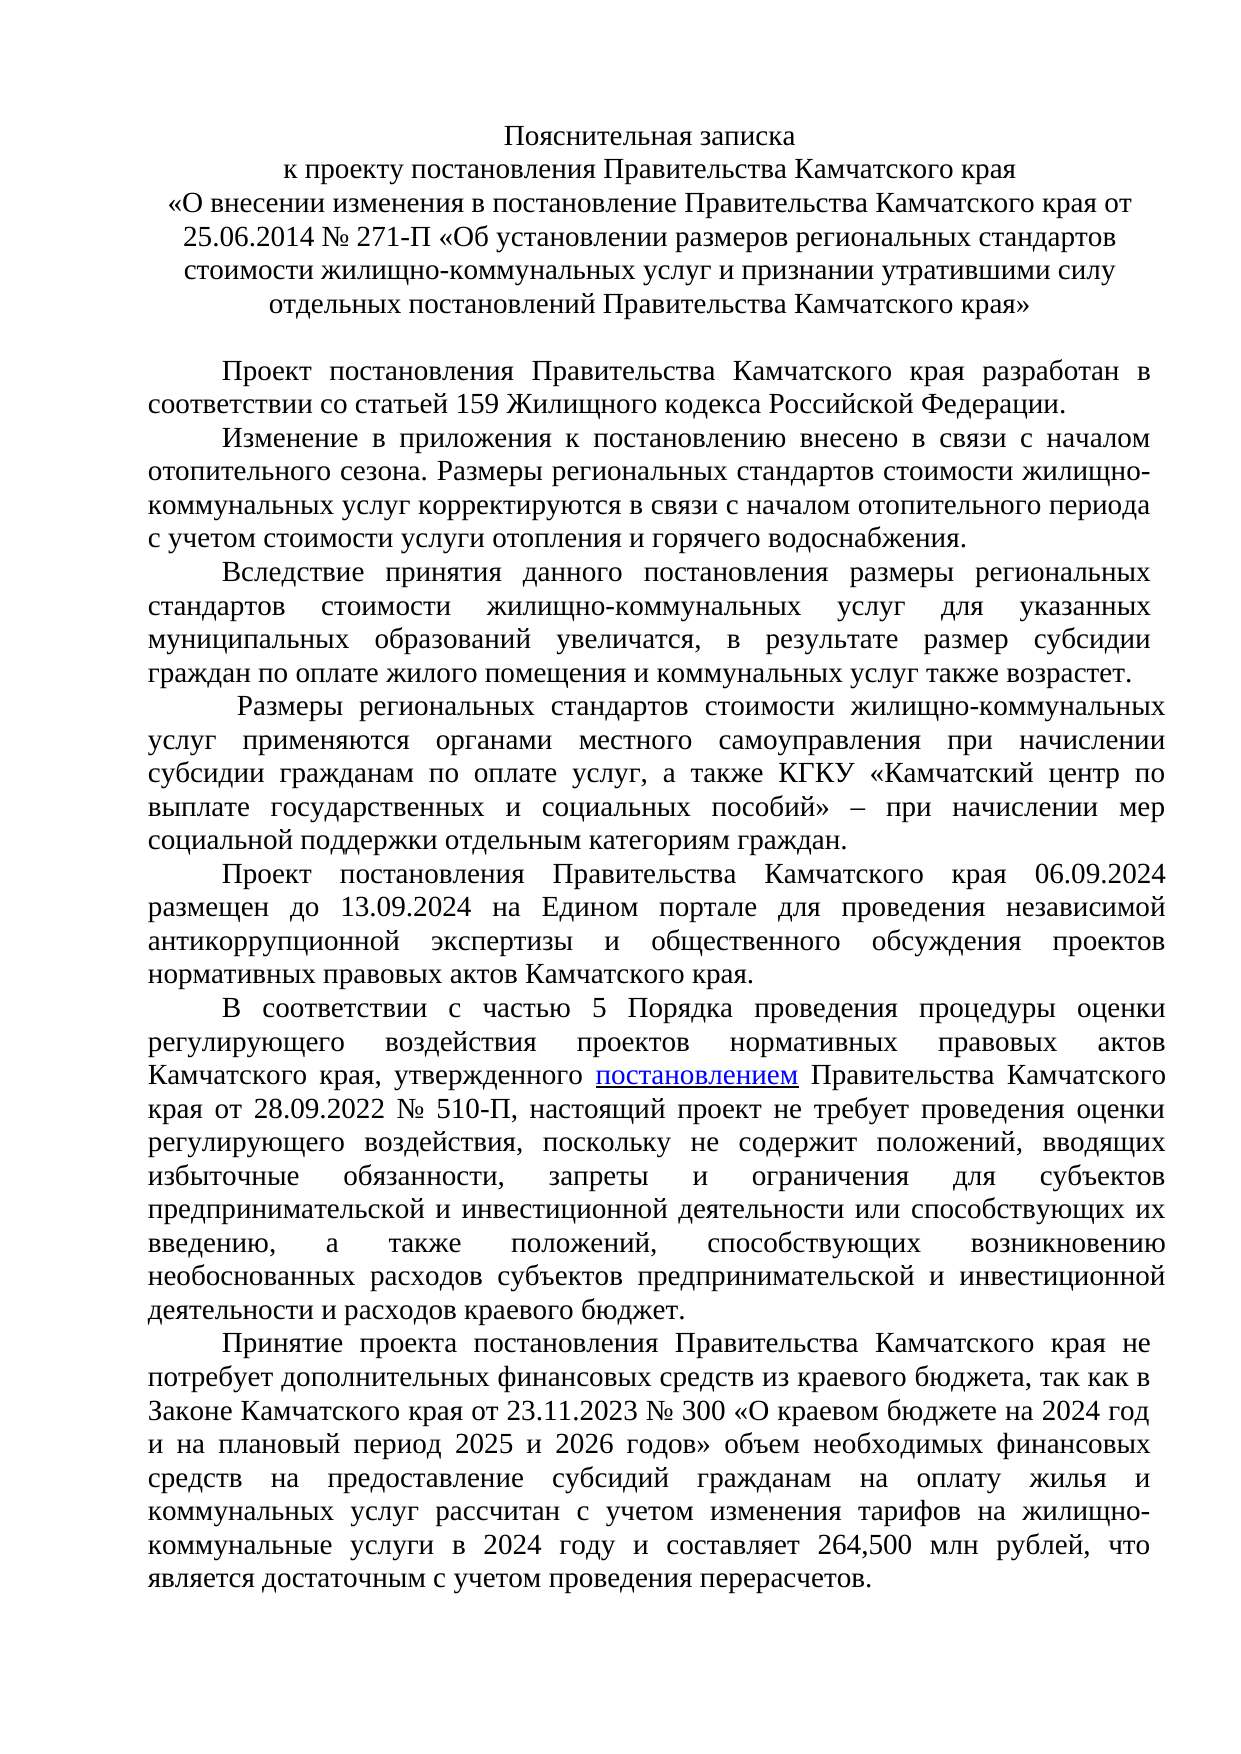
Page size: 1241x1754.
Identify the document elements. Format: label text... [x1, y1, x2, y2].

text В соответствии с частью 5 Порядка проведения процедуры оценки регулирующего воздействия проектов нормативных правовых актов Камчатского края, утвержденного постановлением Правительства Камчатского края от 28.09.2022 № 510-П, настоящий проект не требует проведения оценки регулирующего воздействия, поскольку не содержит положений, вводящих избыточные обязанности, запреты и ограничения для субъектов предпринимательской и инвестиционной деятельности или способствующих их введению, а также положений, способствующих возникновению необоснованных расходов субъектов предпринимательской и инвестиционной деятельности и расходов краевого бюджет. [148, 990, 1166, 1326]
text Изменение в приложения к постановлению внесено в связи с началом отопительного сезона. Размеры региональных стандартов стоимости жилищно-коммунальных услуг корректируются в связи с началом отопительного периода с учетом стоимости услуги отопления и горячего водоснабжения. [148, 420, 1152, 554]
text Пояснительная записка [148, 118, 1152, 152]
text Вследствие принятия данного постановления размеры региональных стандартов стоимости жилищно-коммунальных услуг для указанных муниципальных образований увеличатся, в результате размер субсидии граждан по оплате жилого помещения и коммунальных услуг также возрастет. [148, 554, 1152, 688]
text Размеры региональных стандартов стоимости жилищно-коммунальных услуг применяются органами местного самоуправления при начислении субсидии гражданам по оплате услуг, а также КГКУ «Камчатский центр по выплате государственных и социальных пособий» – при начислении мер социальной поддержки отдельным категориям граждан. [148, 688, 1166, 856]
text Проект постановления Правительства Камчатского края разработан в соответствии со статьей 159 Жилищного кодекса Российской Федерации. [148, 353, 1152, 420]
text к проекту постановления Правительства Камчатского края [148, 152, 1152, 185]
text Принятие проекта постановления Правительства Камчатского края не потребует дополнительных финансовых средств из краевого бюджета, так как в Законе Камчатского края от 23.11.2023 № 300 «О краевом бюджете на 2024 год и на плановый период 2025 и 2026 годов» объем необходимых финансовых средств на предоставление субсидий гражданам на оплату жилья и коммунальных услуг рассчитан с учетом изменения тарифов на жилищно-коммунальные услуги в 2024 году и составляет 264,500 млн рублей, что является достаточным с учетом проведения перерасчетов. [148, 1326, 1152, 1594]
text «О внесении изменения в постановление Правительства Камчатского края от 25.06.2014 № 271-П «Об установлении размеров региональных стандартов стоимости жилищно-коммунальных услуг и признании утратившими силу отдельных постановлений Правительства Камчатского края» [148, 185, 1152, 319]
text Проект постановления Правительства Камчатского края 06.09.2024 размещен до 13.09.2024 на Едином портале для проведения независимой антикоррупционной экспертизы и общественного обсуждения проектов нормативных правовых актов Камчатского края. [148, 856, 1166, 990]
